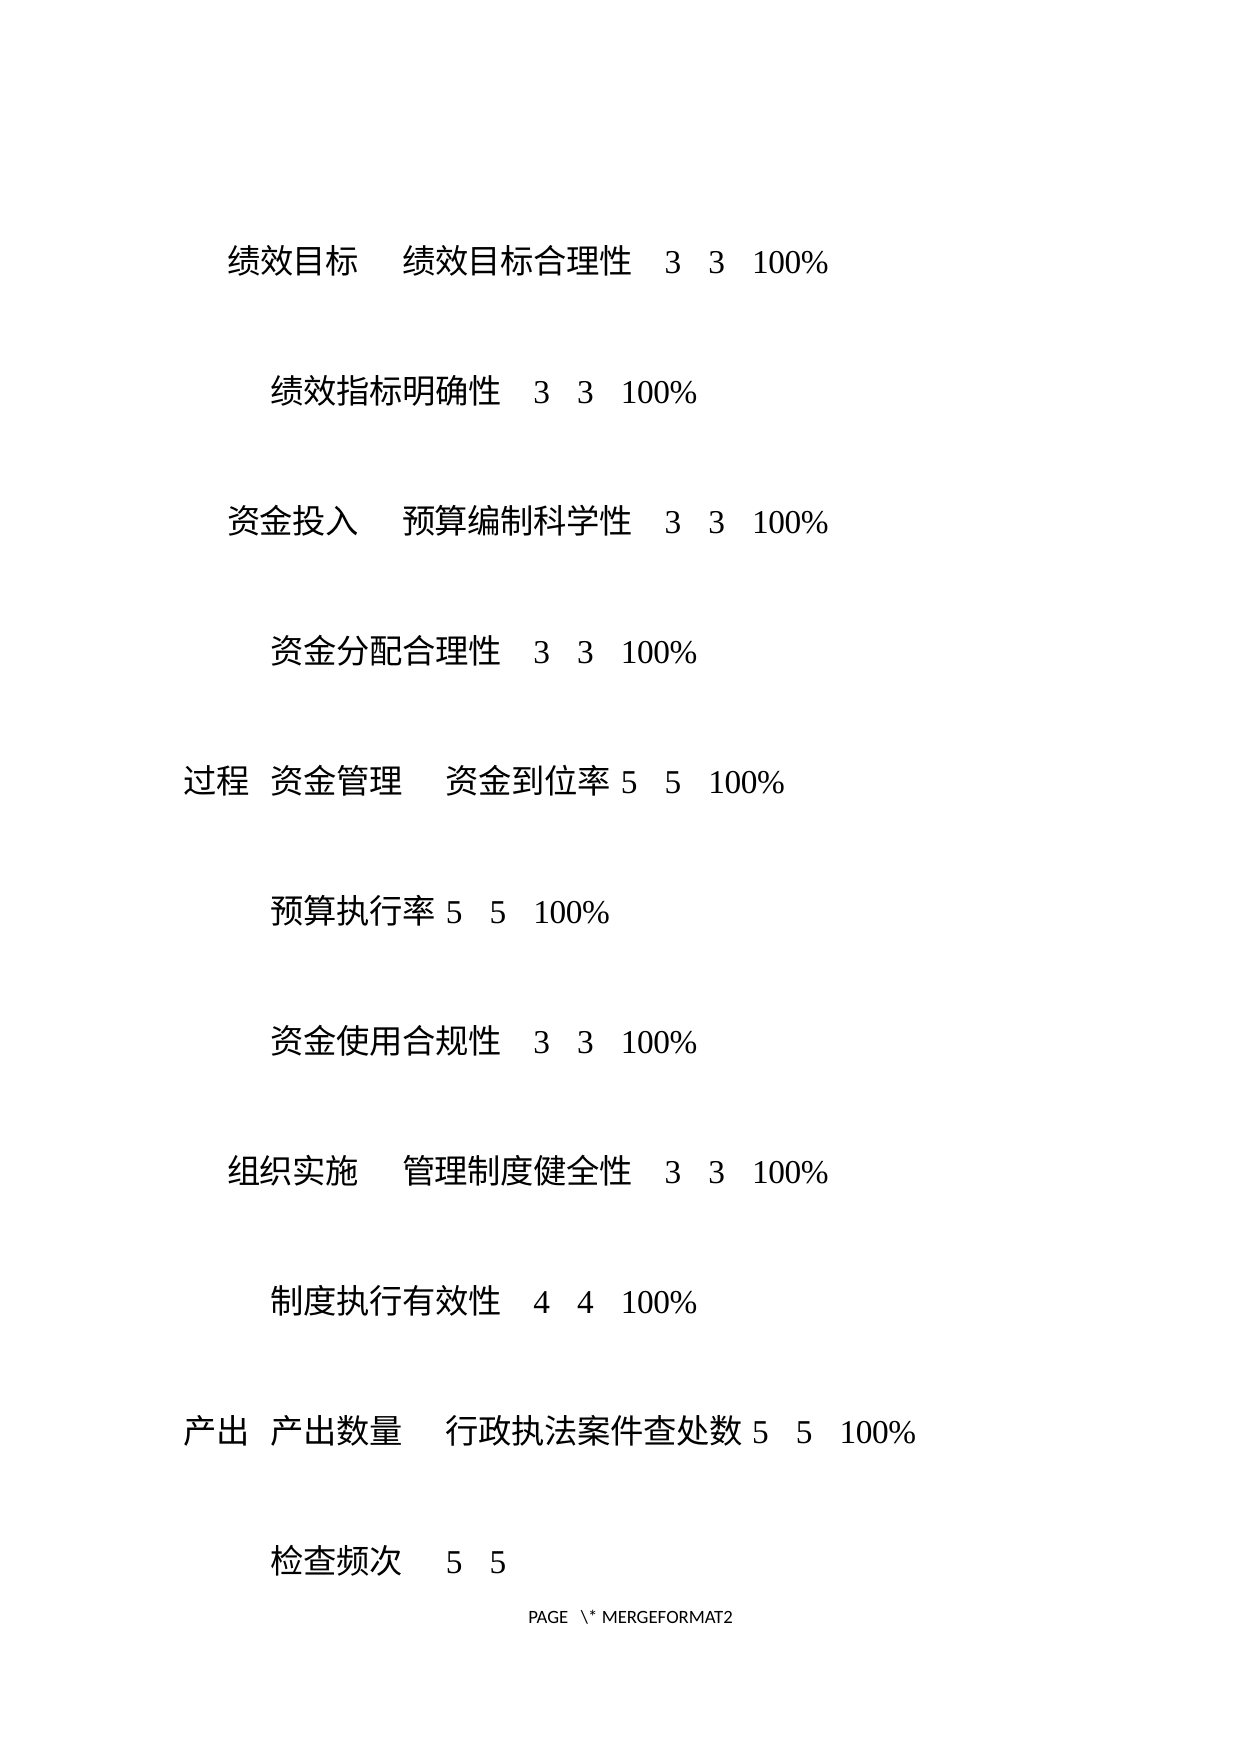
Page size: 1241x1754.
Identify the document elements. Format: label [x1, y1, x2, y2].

text [183, 162, 1078, 1592]
